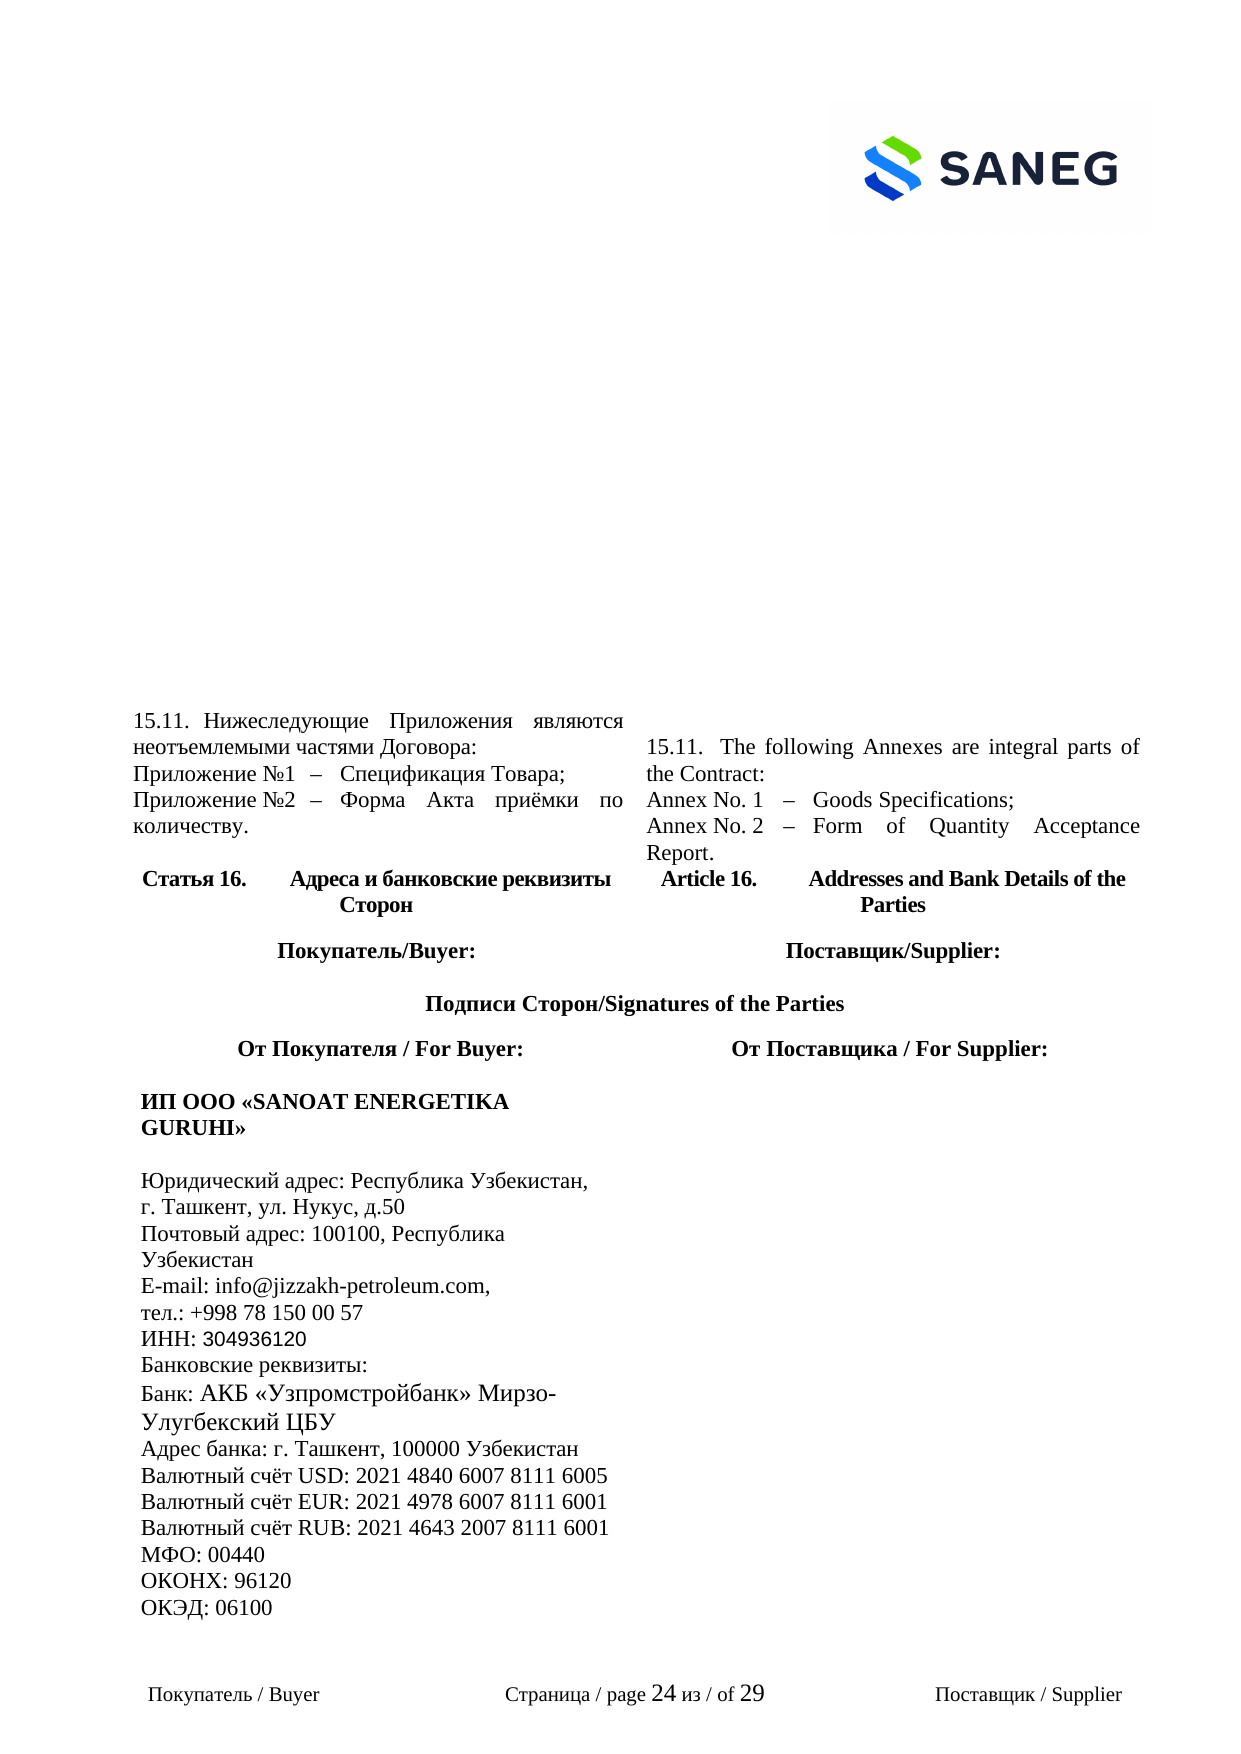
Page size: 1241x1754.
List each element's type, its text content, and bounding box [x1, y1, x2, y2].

table_cell Статья 16. Адреса и банковские реквизиты Сторон [118, 865, 635, 937]
table_header От Поставщика / For Supplier: Подпись/signature _____________________ Ф.И.О. / full name Должность / Position М.П./L.S. [631, 1035, 1148, 1620]
picture [830, 101, 1152, 235]
text Подписи Сторон/Signatures of the Parties [118, 990, 1152, 1016]
table_cell Поставщик/Supplier: [635, 937, 1152, 990]
table_cell Article 16. Addresses and Bank Details of the Parties [635, 865, 1152, 937]
table_cell Покупатель/Buyer: [118, 937, 635, 990]
